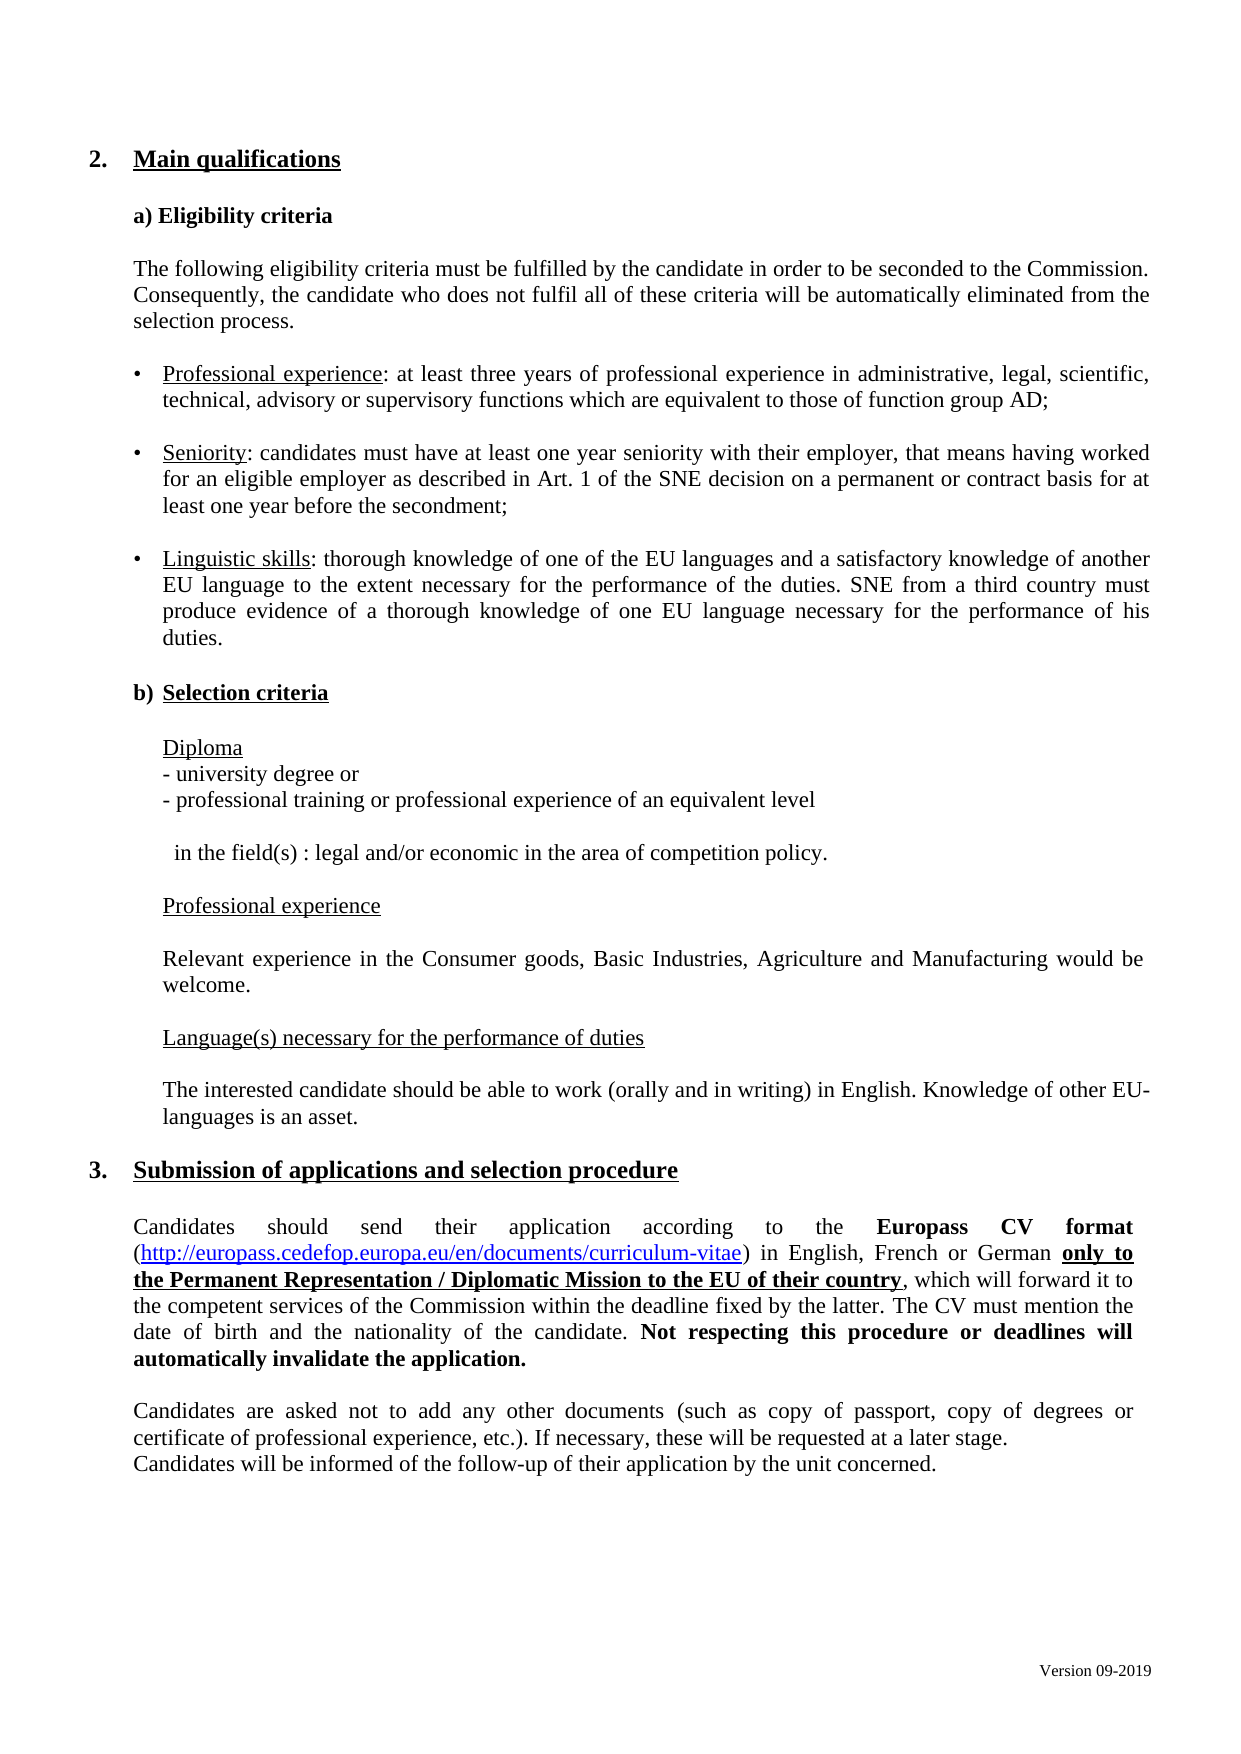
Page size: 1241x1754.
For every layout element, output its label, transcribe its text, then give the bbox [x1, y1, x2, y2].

text a) Eligibility criteria [133, 202, 1152, 228]
text Diploma [162, 734, 1145, 760]
text Candidates are asked not to add any other documents (such as copy of passport, copy of degrees or certificate of professional experience, etc.). If necessary, these will be requested at a later stage. [133, 1397, 1135, 1450]
text - university degree or [162, 760, 1014, 787]
text 3. Submission of applications and selection procedure [89, 1156, 1152, 1184]
text b) Selection criteria [133, 679, 1014, 705]
text The following eligibility criteria must be fulfilled by the candidate in order to be seconded to the Commission. Consequently, the candidate who does not fulfil all of these criteria will be automatically eliminated from the selection process. [133, 255, 1152, 334]
text The interested candidate should be able to work (orally and in writing) in English. Knowledge of other EU-languages is an asset. [162, 1076, 1152, 1129]
text Relevant experience in the Consumer goods, Basic Industries, Agriculture and Manufacturing would be welcome. [162, 945, 1145, 997]
text • Professional experience: at least three years of professional experience in administrative, legal, scientific, technical, advisory or supervisory functions which are equivalent to those of function group AD; [133, 360, 1152, 413]
text 2. Main qualifications [89, 144, 1152, 173]
text Language(s) necessary for the performance of duties [162, 1024, 1145, 1050]
text Candidates should send their application according to the Europass CV format (http://europass.cedefop.europa.eu/en/documents/curriculum-vitae) in English, French or German only to the Permanent Representation / Diplomatic Mission to the EU of their country, which will forward it to the competent services of the Commission within the deadline fixed by the latter. The CV must mention the date of birth and the nationality of the candidate. Not respecting this procedure or deadlines will automatically invalidate the application. [133, 1213, 1133, 1371]
text Candidates will be informed of the follow-up of their application by the unit concerned. [133, 1450, 1152, 1477]
text • Seniority: candidates must have at least one year seniority with their employer, that means having worked for an eligible employer as described in Art. 1 of the SNE decision on a permanent or contract basis for at least one year before the secondment; [133, 439, 1152, 518]
text • Linguistic skills: thorough knowledge of one of the EU languages and a satisfactory knowledge of another EU language to the extent necessary for the performance of the duties. SNE from a third country must produce evidence of a thorough knowledge of one EU language necessary for the performance of his duties. [133, 544, 1152, 650]
text - professional training or professional experience of an equivalent level [162, 787, 1014, 813]
text Professional experience [162, 892, 1145, 918]
text in the field(s) : legal and/or economic in the area of competition policy. [162, 839, 1145, 866]
